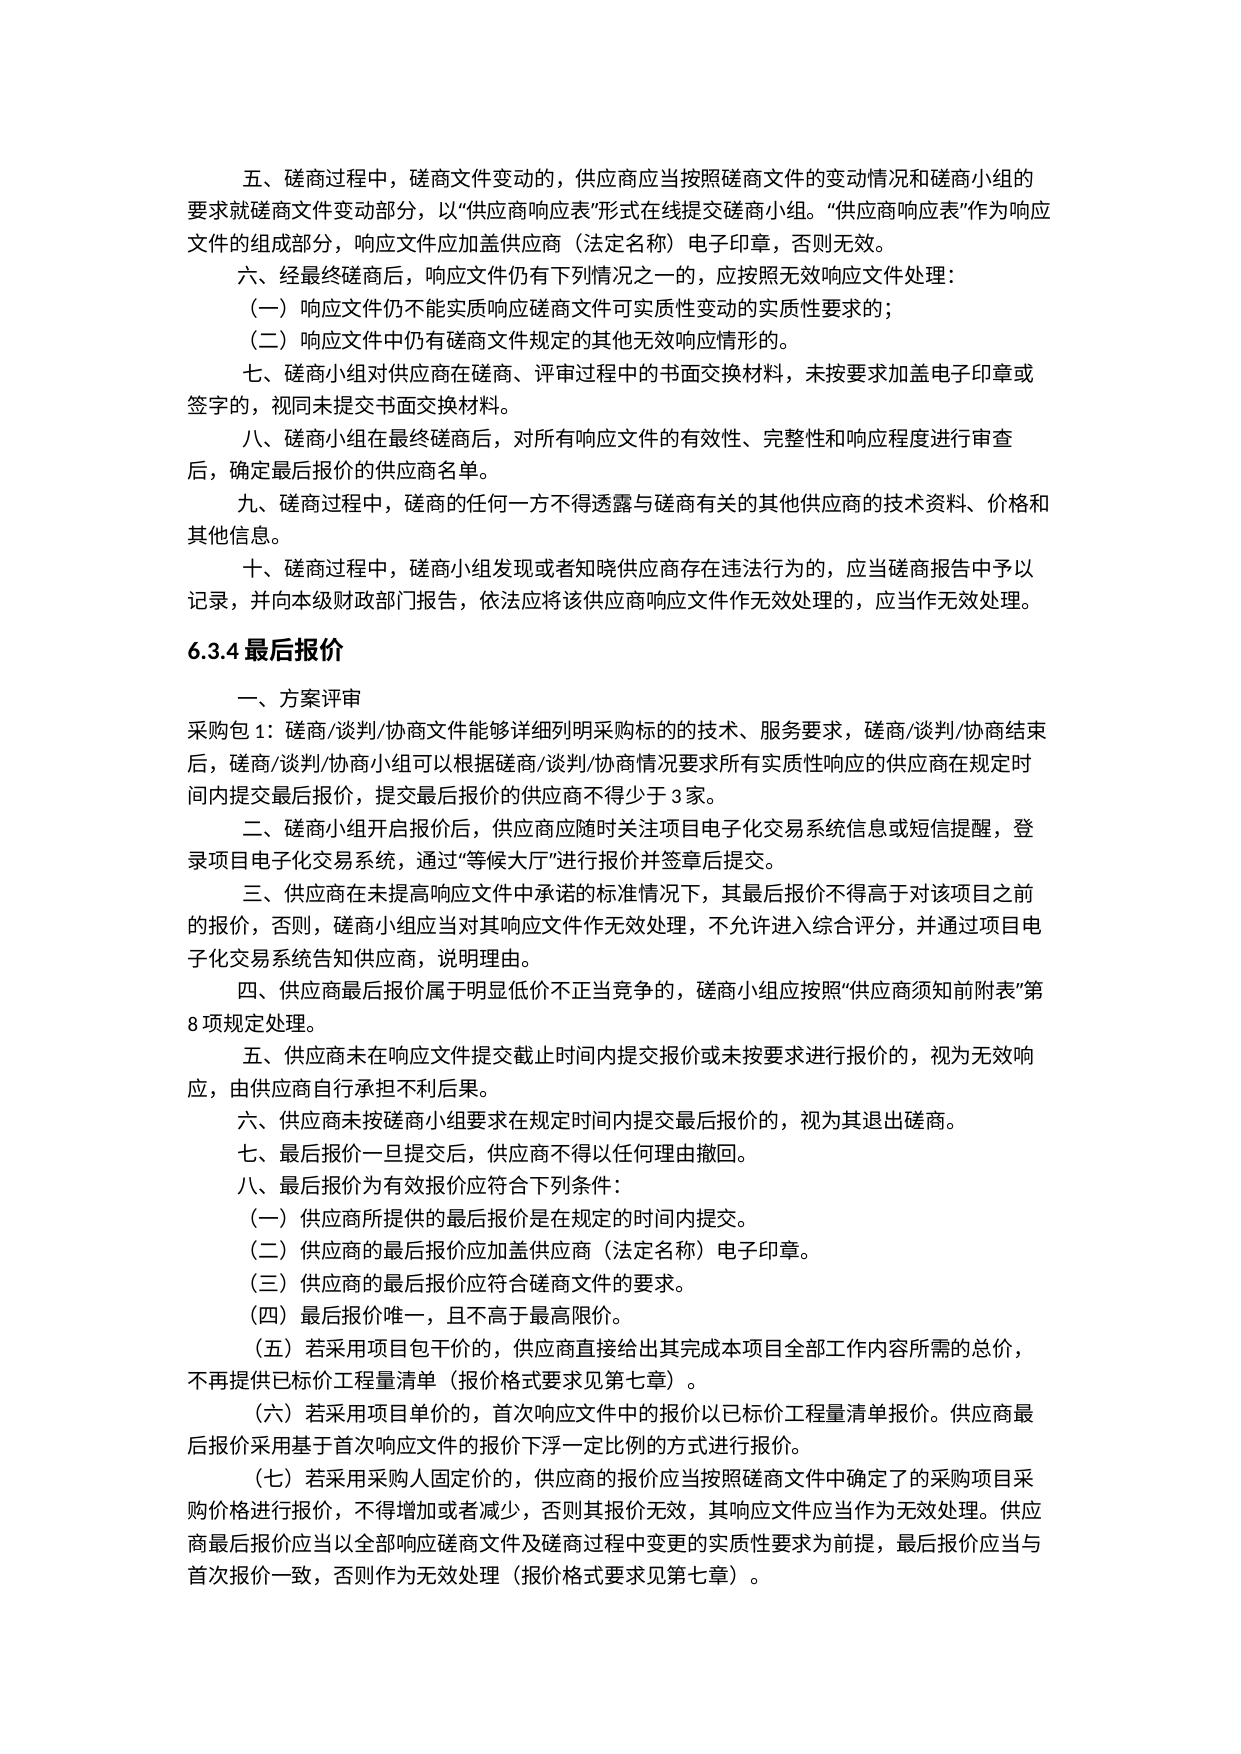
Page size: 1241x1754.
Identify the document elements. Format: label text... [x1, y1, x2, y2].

text 六、供应商未按磋商小组要求在规定时间内提交最后报价的，视为其退出磋商。 [187, 1104, 1053, 1137]
text （二）响应文件中仍有磋商文件规定的其他无效响应情形的。 [187, 324, 1053, 357]
text （三）供应商的最后报价应符合磋商文件的要求。 [187, 1267, 1053, 1299]
text 一、方案评审 [187, 682, 1053, 714]
text 九、磋商过程中，磋商的任何一方不得透露与磋商有关的其他供应商的技术资料、价格和其他信息。 [187, 487, 1053, 552]
text 七、最后报价一旦提交后，供应商不得以任何理由撤回。 [187, 1137, 1053, 1169]
text （一）响应文件仍不能实质响应磋商文件可实质性变动的实质性要求的； [187, 292, 1053, 324]
text 6.3.4最后报价 [187, 617, 1053, 682]
text （二）供应商的最后报价应加盖供应商（法定名称）电子印章。 [187, 1234, 1053, 1267]
text 八、最后报价为有效报价应符合下列条件： [187, 1169, 1053, 1202]
text 二、磋商小组开启报价后，供应商应随时关注项目电子化交易系统信息或短信提醒，登录项目电子化交易系统，通过“等候大厅”进行报价并签章后提交。 [187, 812, 1053, 877]
text 七、磋商小组对供应商在磋商、评审过程中的书面交换材料，未按要求加盖电子印章或签字的，视同未提交书面交换材料。 [187, 357, 1053, 422]
text 五、磋商过程中，磋商文件变动的，供应商应当按照磋商文件的变动情况和磋商小组的要求就磋商文件变动部分，以“供应商响应表”形式在线提交磋商小组。“供应商响应表”作为响应文件的组成部分，响应文件应加盖供应商（法定名称）电子印章，否则无效。 [187, 162, 1053, 259]
text 三、供应商在未提高响应文件中承诺的标准情况下，其最后报价不得高于对该项目之前的报价，否则，磋商小组应当对其响应文件作无效处理，不允许进入综合评分，并通过项目电子化交易系统告知供应商，说明理由。 [187, 877, 1053, 974]
text （五）若采用项目包干价的，供应商直接给出其完成本项目全部工作内容所需的总价，不再提供已标价工程量清单（报价格式要求见第七章）。 [187, 1332, 1053, 1397]
text 四、供应商最后报价属于明显低价不正当竞争的，磋商小组应按照“供应商须知前附表”第8项规定处理。 [187, 974, 1053, 1039]
text 十、磋商过程中，磋商小组发现或者知晓供应商存在违法行为的，应当磋商报告中予以记录，并向本级财政部门报告，依法应将该供应商响应文件作无效处理的，应当作无效处理。 [187, 552, 1053, 617]
text 六、经最终磋商后，响应文件仍有下列情况之一的，应按照无效响应文件处理： [187, 259, 1053, 292]
text （六）若采用项目单价的，首次响应文件中的报价以已标价工程量清单报价。供应商最后报价采用基于首次响应文件的报价下浮一定比例的方式进行报价。 [187, 1397, 1053, 1462]
text （七）若采用采购人固定价的，供应商的报价应当按照磋商文件中确定了的采购项目采购价格进行报价，不得增加或者减少，否则其报价无效，其响应文件应当作为无效处理。供应商最后报价应当以全部响应磋商文件及磋商过程中变更的实质性要求为前提，最后报价应当与首次报价一致，否则作为无效处理（报价格式要求见第七章）。 [187, 1462, 1053, 1592]
text 五、供应商未在响应文件提交截止时间内提交报价或未按要求进行报价的，视为无效响应，由供应商自行承担不利后果。 [187, 1039, 1053, 1104]
text 八、磋商小组在最终磋商后，对所有响应文件的有效性、完整性和响应程度进行审查后，确定最后报价的供应商名单。 [187, 422, 1053, 487]
text （一）供应商所提供的最后报价是在规定的时间内提交。 [187, 1202, 1053, 1234]
text （四）最后报价唯一，且不高于最高限价。 [187, 1299, 1053, 1332]
text 采购包1：磋商/谈判/协商文件能够详细列明采购标的的技术、服务要求，磋商/谈判/协商结束后，磋商/谈判/协商小组可以根据磋商/谈判/协商情况要求所有实质性响应的供应商在规定时间内提交最后报价，提交最后报价的供应商不得少于3家。 [187, 714, 1053, 812]
